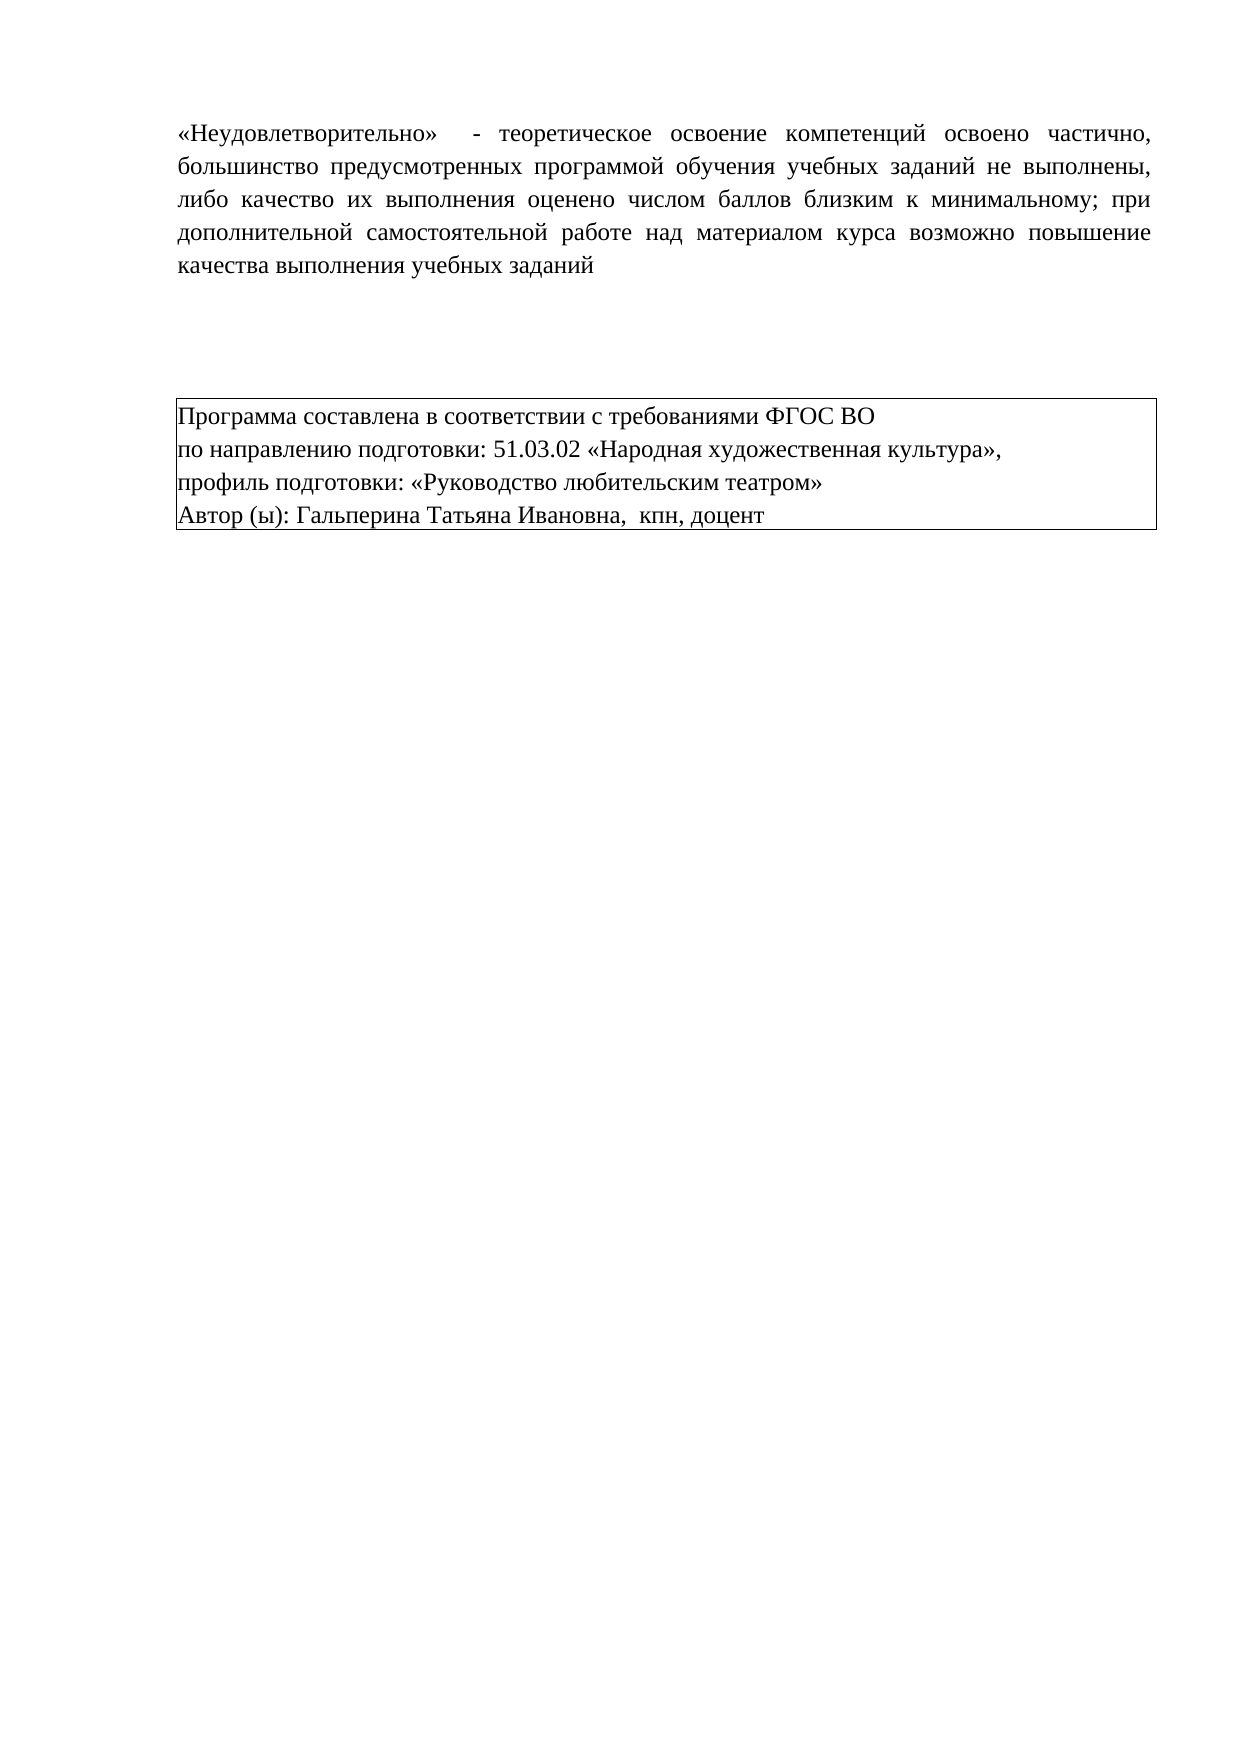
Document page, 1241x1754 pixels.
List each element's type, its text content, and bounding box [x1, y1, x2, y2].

text Автор (ы): Гальперина Татьяна Ивановна, кпн, доцент [177, 497, 1156, 529]
text «Неудовлетворительно» - теоретическое освоение компетенций освоено частично, большинство предусмотренных программой обучения учебных заданий не выполнены, либо качество их выполнения оценено числом баллов близким к минимальному; при дополнительной самостоятельной работе над материалом курса возможно повышение качества выполнения учебных заданий [177, 118, 1152, 279]
text профиль подготовки: «Руководство любительским театром» [177, 464, 1156, 496]
text Программа составлена в соответствии с требованиями ФГОС ВО [177, 399, 1156, 430]
text по направлению подготовки: 51.03.02 «Народная художественная культура», [177, 431, 1156, 463]
